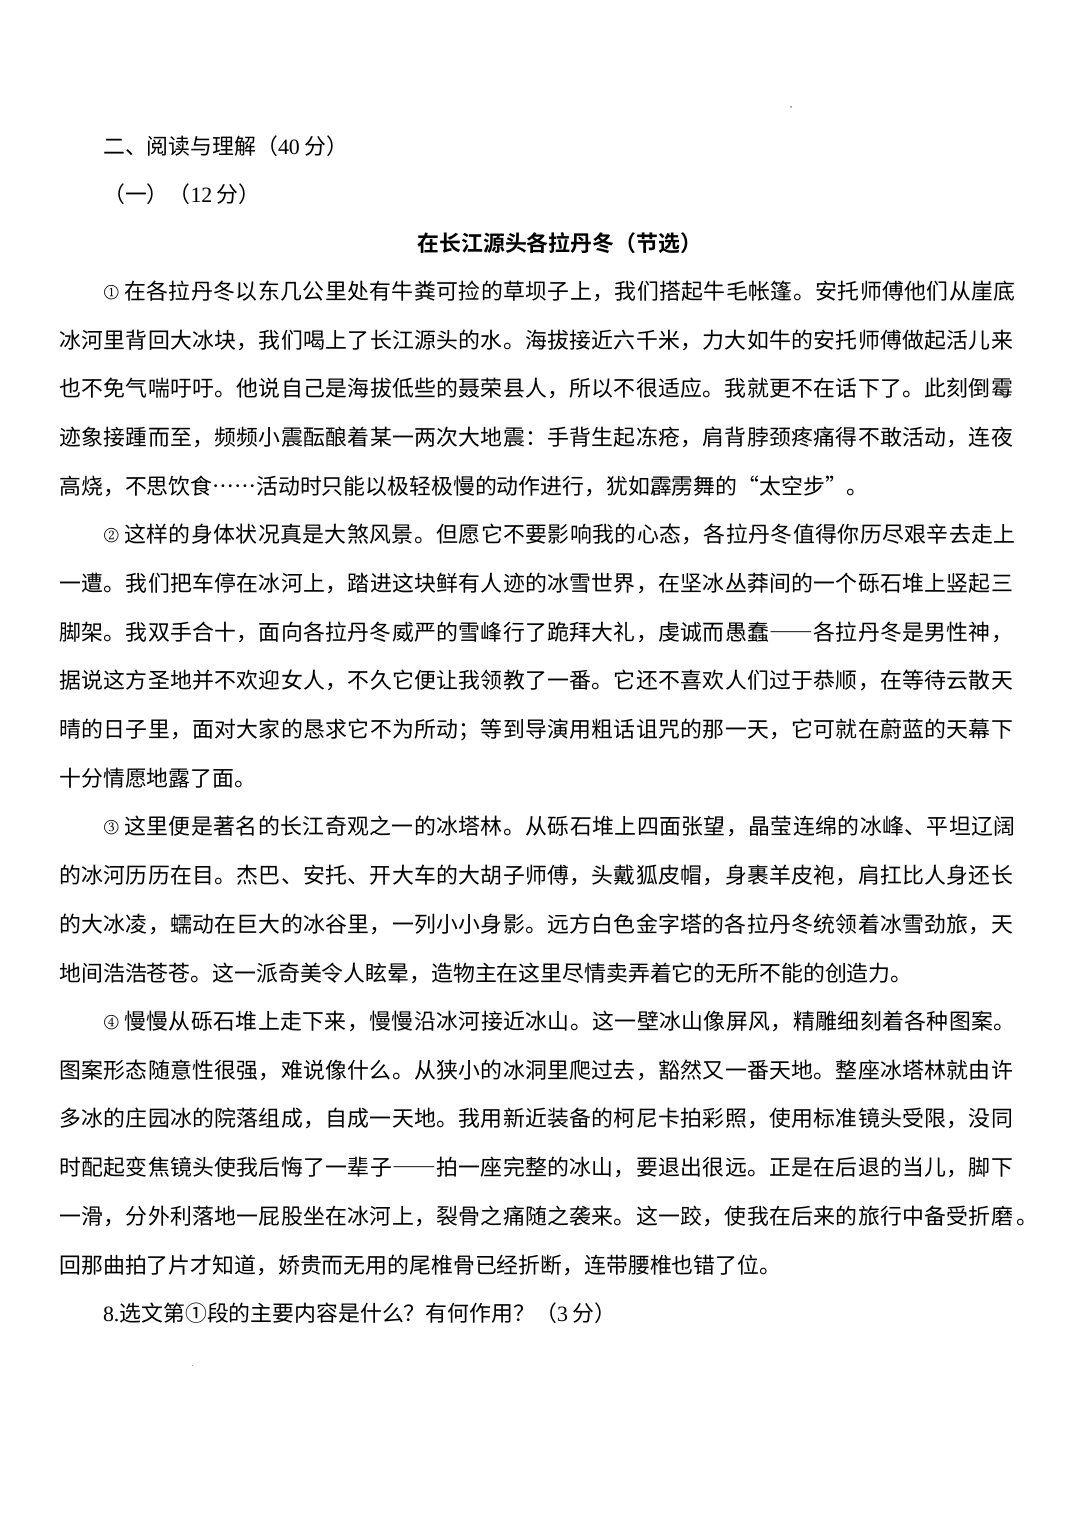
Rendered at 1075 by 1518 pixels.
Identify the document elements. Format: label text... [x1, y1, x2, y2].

text （一）（12分） [59, 177, 1016, 209]
text ④慢慢从砾石堆上走下来，慢慢沿冰河接近冰山。这一壁冰山像屏风，精雕细刻着各种图案。图案形态随意性很强，难说像什么。从狭小的冰洞里爬过去，豁然又一番天地。整座冰塔林就由许多冰的庄园冰的院落组成，自成一天地。我用新近装备的柯尼卡拍彩照，使用标准镜头受限，没同时配起变焦镜头使我后悔了一辈子——拍一座完整的冰山，要退出很远。正是在后退的当儿，脚下一滑，分外利落地一屁股坐在冰河上，裂骨之痛随之袭来。这一跤，使我在后来的旅行中备受折磨。回那曲拍了片才知道，娇贵而无用的尾椎骨已经折断，连带腰椎也错了位。 [59, 1003, 1016, 1280]
text 二、阅读与理解（40分） [59, 128, 1016, 161]
text 8.选文第①段的主要内容是什么？有何作用？（3分） [59, 1296, 1016, 1328]
text ①在各拉丹冬以东几公里处有牛粪可捡的草坝子上，我们搭起牛毛帐篷。安托师傅他们从崖底冰河里背回大冰块，我们喝上了长江源头的水。海拔接近六千米，力大如牛的安托师傅做起活儿来也不免气喘吁吁。他说自己是海拔低些的聂荣县人，所以不很适应。我就更不在话下了。此刻倒霉迹象接踵而至，频频小震酝酿着某一两次大地震：手背生起冻疮，肩背脖颈疼痛得不敢活动，连夜高烧，不思饮食……活动时只能以极轻极慢的动作进行，犹如霹雳舞的“太空步”。 [59, 273, 1016, 501]
text ③这里便是著名的长江奇观之一的冰塔林。从砾石堆上四面张望，晶莹连绵的冰峰、平坦辽阔的冰河历历在目。杰巴、安托、开大车的大胡子师傅，头戴狐皮帽，身裹羊皮袍，肩扛比人身还长的大冰凌，蠕动在巨大的冰谷里，一列小小身影。远方白色金字塔的各拉丹冬统领着冰雪劲旅，天地间浩浩苍苍。这一派奇美令人眩晕，造物主在这里尽情卖弄着它的无所不能的创造力。 [59, 809, 1016, 988]
text ②这样的身体状况真是大煞风景。但愿它不要影响我的心态，各拉丹冬值得你历尽艰辛去走上一遭。我们把车停在冰河上，踏进这块鲜有人迹的冰雪世界，在坚冰丛莽间的一个砾石堆上竖起三脚架。我双手合十，面向各拉丹冬威严的雪峰行了跪拜大礼，虔诚而愚蠢——各拉丹冬是男性神，据说这方圣地并不欢迎女人，不久它便让我领教了一番。它还不喜欢人们过于恭顺，在等待云散天晴的日子里，面对大家的恳求它不为所动；等到导演用粗话诅咒的那一天，它可就在蔚蓝的天幕下十分情愿地露了面。 [59, 517, 1016, 793]
text 在长江源头各拉丹冬（节选） [59, 225, 1016, 258]
